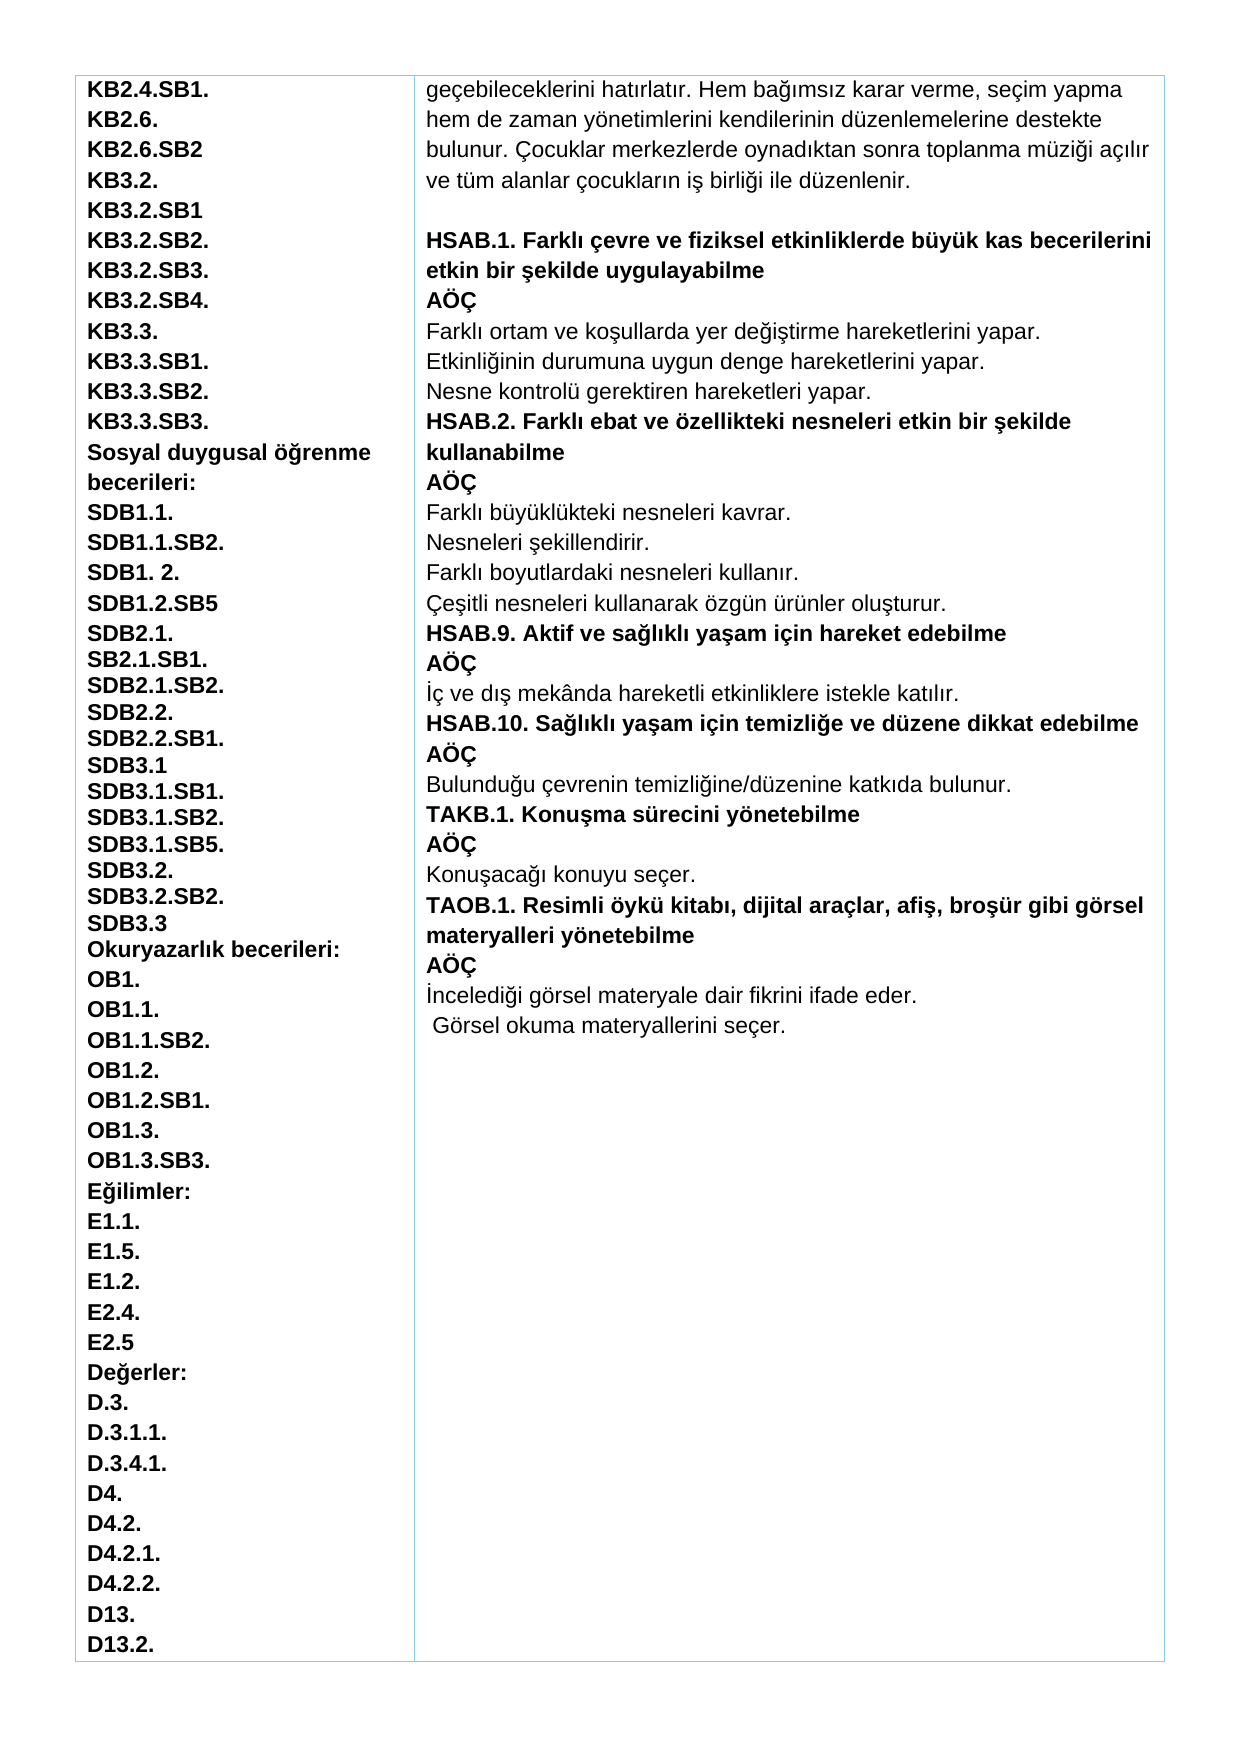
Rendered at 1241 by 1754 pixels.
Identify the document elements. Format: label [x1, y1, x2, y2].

table_cell [76, 76, 414, 1661]
table_cell [415, 76, 1164, 1661]
